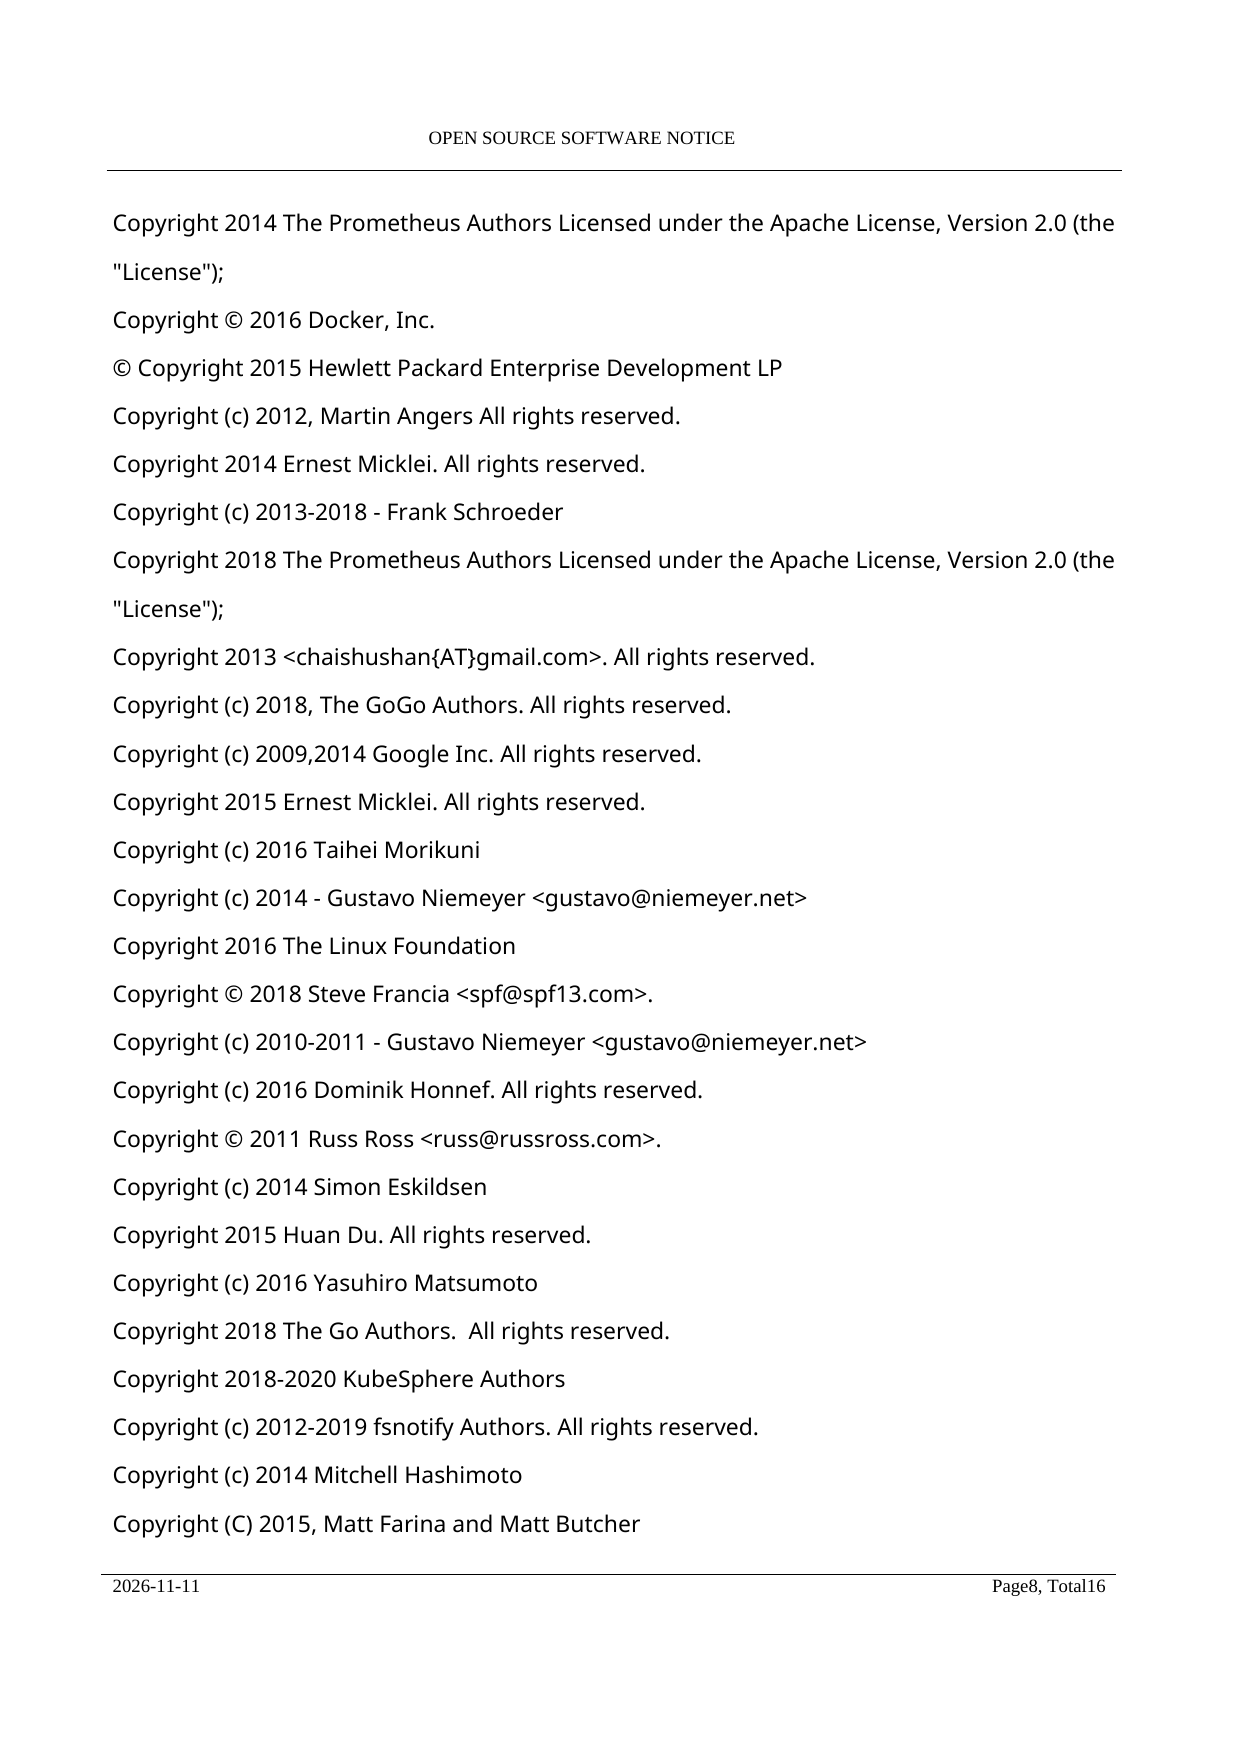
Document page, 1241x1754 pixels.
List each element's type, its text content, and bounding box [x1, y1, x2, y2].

text Copyright (c) 2013-2018 - Frank Schroeder [112, 496, 1128, 528]
text Copyright 2015 Ernest Micklei. All rights reserved. [112, 785, 1128, 818]
text Copyright 2013 <chaishushan{AT}gmail.com>. All rights reserved. [112, 641, 1128, 673]
text Copyright © 2011 Russ Ross <russ@russross.com>. [112, 1122, 1128, 1154]
text Copyright (c) 2018, The GoGo Authors. All rights reserved. [112, 689, 1128, 721]
text Copyright 2018-2020 KubeSphere Authors [112, 1363, 1128, 1395]
text Copyright (c) 2012-2019 fsnotify Authors. All rights reserved. [112, 1411, 1128, 1443]
text Copyright (C) 2015, Matt Farina and Matt Butcher [112, 1507, 1128, 1539]
text Copyright (c) 2014 Mitchell Hashimoto [112, 1459, 1128, 1491]
text Copyright (c) 2014 Simon Eskildsen [112, 1170, 1128, 1203]
text Copyright (c) 2016 Yasuhiro Matsumoto [112, 1266, 1128, 1299]
text Copyright 2014 Ernest Micklei. All rights reserved. [112, 448, 1128, 480]
text Copyright (c) 2012, Martin Angers All rights reserved. [112, 399, 1128, 432]
text Copyright 2014 The Prometheus Authors Licensed under the Apache License, Version 2.0 (the "License"); [112, 206, 1128, 288]
text © Copyright 2015 Hewlett Packard Enterprise Development LP [112, 351, 1128, 384]
text Copyright © 2018 Steve Francia <spf@spf13.com>. [112, 978, 1128, 1010]
text Copyright 2015 Huan Du. All rights reserved. [112, 1218, 1128, 1251]
text Copyright 2016 The Linux Foundation [112, 929, 1128, 962]
text Copyright (c) 2016 Dominik Honnef. All rights reserved. [112, 1074, 1128, 1106]
text Copyright (c) 2010-2011 - Gustavo Niemeyer <gustavo@niemeyer.net> [112, 1026, 1128, 1058]
text Copyright 2018 The Prometheus Authors Licensed under the Apache License, Version 2.0 (the "License"); [112, 544, 1128, 625]
text Copyright © 2016 Docker, Inc. [112, 303, 1128, 336]
text Copyright (c) 2014 - Gustavo Niemeyer <gustavo@niemeyer.net> [112, 881, 1128, 914]
text Copyright (c) 2016 Taihei Morikuni [112, 833, 1128, 866]
text Copyright (c) 2009,2014 Google Inc. All rights reserved. [112, 737, 1128, 769]
text Copyright 2018 The Go Authors. All rights reserved. [112, 1314, 1128, 1347]
